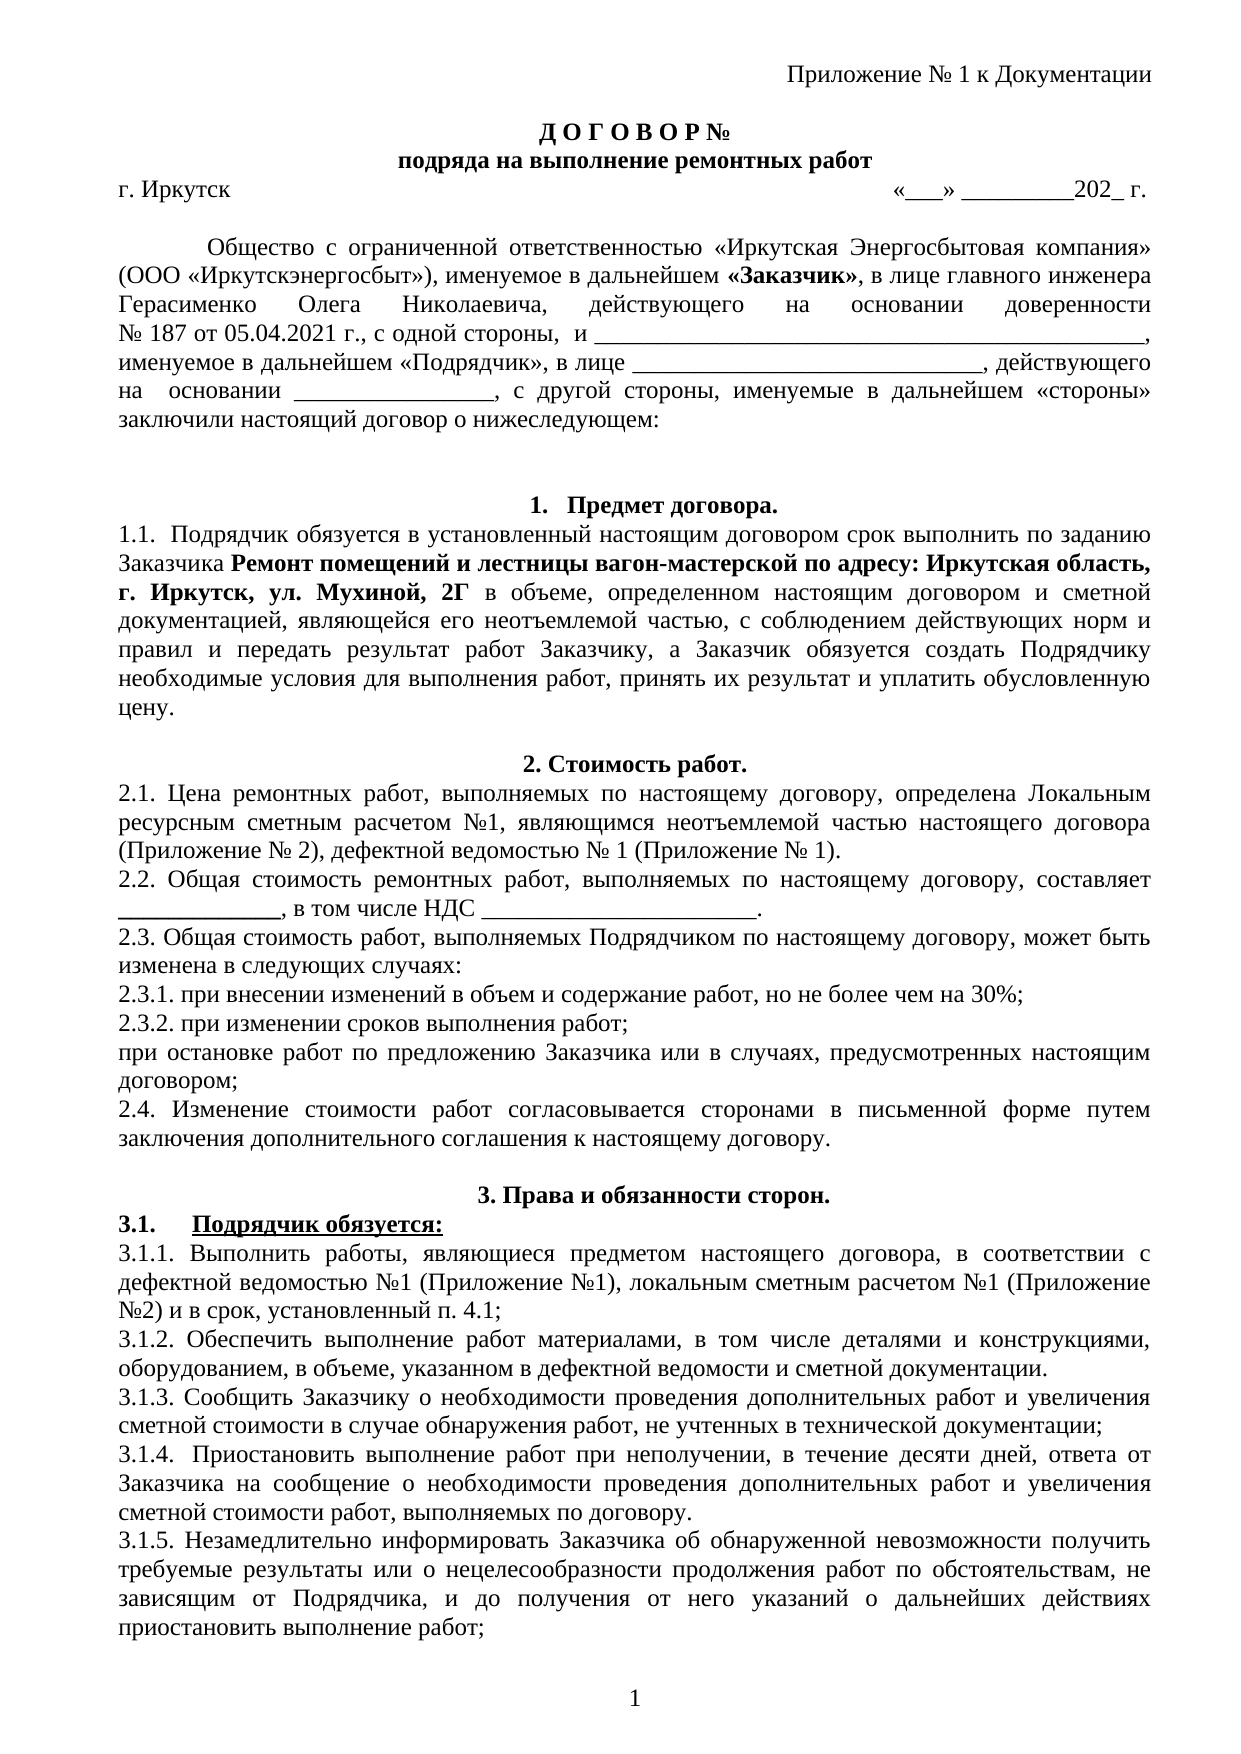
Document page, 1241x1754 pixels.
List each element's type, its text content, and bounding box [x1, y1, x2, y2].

list Подрядчик обязуется: [118, 1209, 1152, 1238]
text Приложение № 1 к Документации [118, 59, 1152, 88]
text 3.1.2. Обеспечить выполнение работ материалами, в том числе деталями и конструкциями, оборудованием, в объеме, указанном в дефектной ведомости и сметной документации. [118, 1324, 1152, 1382]
text 3.1.4. Приостановить выполнение работ при неполучении, в течение десяти дней, ответа от Заказчика на сообщение о необходимости проведения дополнительных работ и увеличения сметной стоимости работ, выполняемых по договору. [118, 1439, 1152, 1525]
list Подрядчик обязуется в установленный настоящим договором срок выполнить по заданию Заказчика Ремонт помещений и лестницы вагон-мастерской по адресу: Иркутская область, г. Иркутск, ул. Мухиной, 2Г в объеме, определенном настоящим договором и сметной документацией, являющейся его неотъемлемой частью, с соблюдением действующих норм и правил и передать результат работ Заказчику, а Заказчик обязуется создать Подрядчику необходимые условия для выполнения работ, принять их результат и уплатить обусловленную цену. [118, 519, 1152, 720]
text 2.3.1. при внесении изменений в объем и содержание работ, но не более чем на 30%; [118, 979, 1152, 1008]
text 2. Стоимость работ. [118, 749, 1152, 778]
text подряда на выполнение ремонтных работ [118, 145, 1152, 174]
list Предмет договора. [156, 490, 1152, 519]
text 3.1.5. Незамедлительно информировать Заказчика об обнаруженной невозможности получить требуемые результаты или о нецелесообразности продолжения работ по обстоятельствам, не зависящим от Подрядчика, и до получения от него указаний о дальнейших действиях приостановить выполнение работ; [118, 1525, 1152, 1640]
text 2.3.2. при изменении сроков выполнения работ; [118, 1008, 1152, 1037]
text 3.1.3. Сообщить Заказчику о необходимости проведения дополнительных работ и увеличения сметной стоимости в случае обнаружения работ, не учтенных в технической документации; [118, 1382, 1152, 1439]
text 2.2. Общая стоимость ремонтных работ, выполняемых по настоящему договору, составляет _____________, в том числе НДС ______________________. [118, 864, 1152, 922]
text 3. Права и обязанности сторон. [156, 1180, 1152, 1209]
text Д О Г О В О Р № [118, 117, 1152, 145]
text 2.1. Цена ремонтных работ, выполняемых по настоящему договору, определена Локальным ресурсным сметным расчетом №1, являющимся неотъемлемой частью настоящего договора (Приложение № 2), дефектной ведомостью № 1 (Приложение № 1). [118, 778, 1152, 864]
text г. Иркутск «___» _________202_ г. [118, 174, 1152, 203]
text Общество с ограниченной ответственностью «Иркутская Энергосбытовая компания» (ООО «Иркутскэнергосбыт»), именуемое в дальнейшем «Заказчик», в лице главного инженера Герасименко Олега Николаевича, действующего на основании доверенности № 187 от 05.04.2021 г., с одной стороны, и ____________________________________________, именуемое в дальнейшем «Подрядчик», в лице ____________________________, действующего на основании ________________, с другой стороны, именуемые в дальнейшем «стороны» заключили настоящий договор о нижеследующем: [118, 232, 1152, 433]
text при остановке работ по предложению Заказчика или в случаях, предусмотренных настоящим договором; [118, 1037, 1152, 1094]
text 3.1.1. Выполнить работы, являющиеся предметом настоящего договора, в соответствии с дефектной ведомостью №1 (Приложение №1), локальным сметным расчетом №1 (Приложение №2) и в срок, установленный п. 4.1; [118, 1238, 1152, 1324]
text 2.3. Общая стоимость работ, выполняемых Подрядчиком по настоящему договору, может быть изменена в следующих случаях: [118, 922, 1152, 979]
text 2.4. Изменение стоимости работ согласовывается сторонами в письменной форме путем заключения дополнительного соглашения к настоящему договору. [118, 1094, 1152, 1152]
